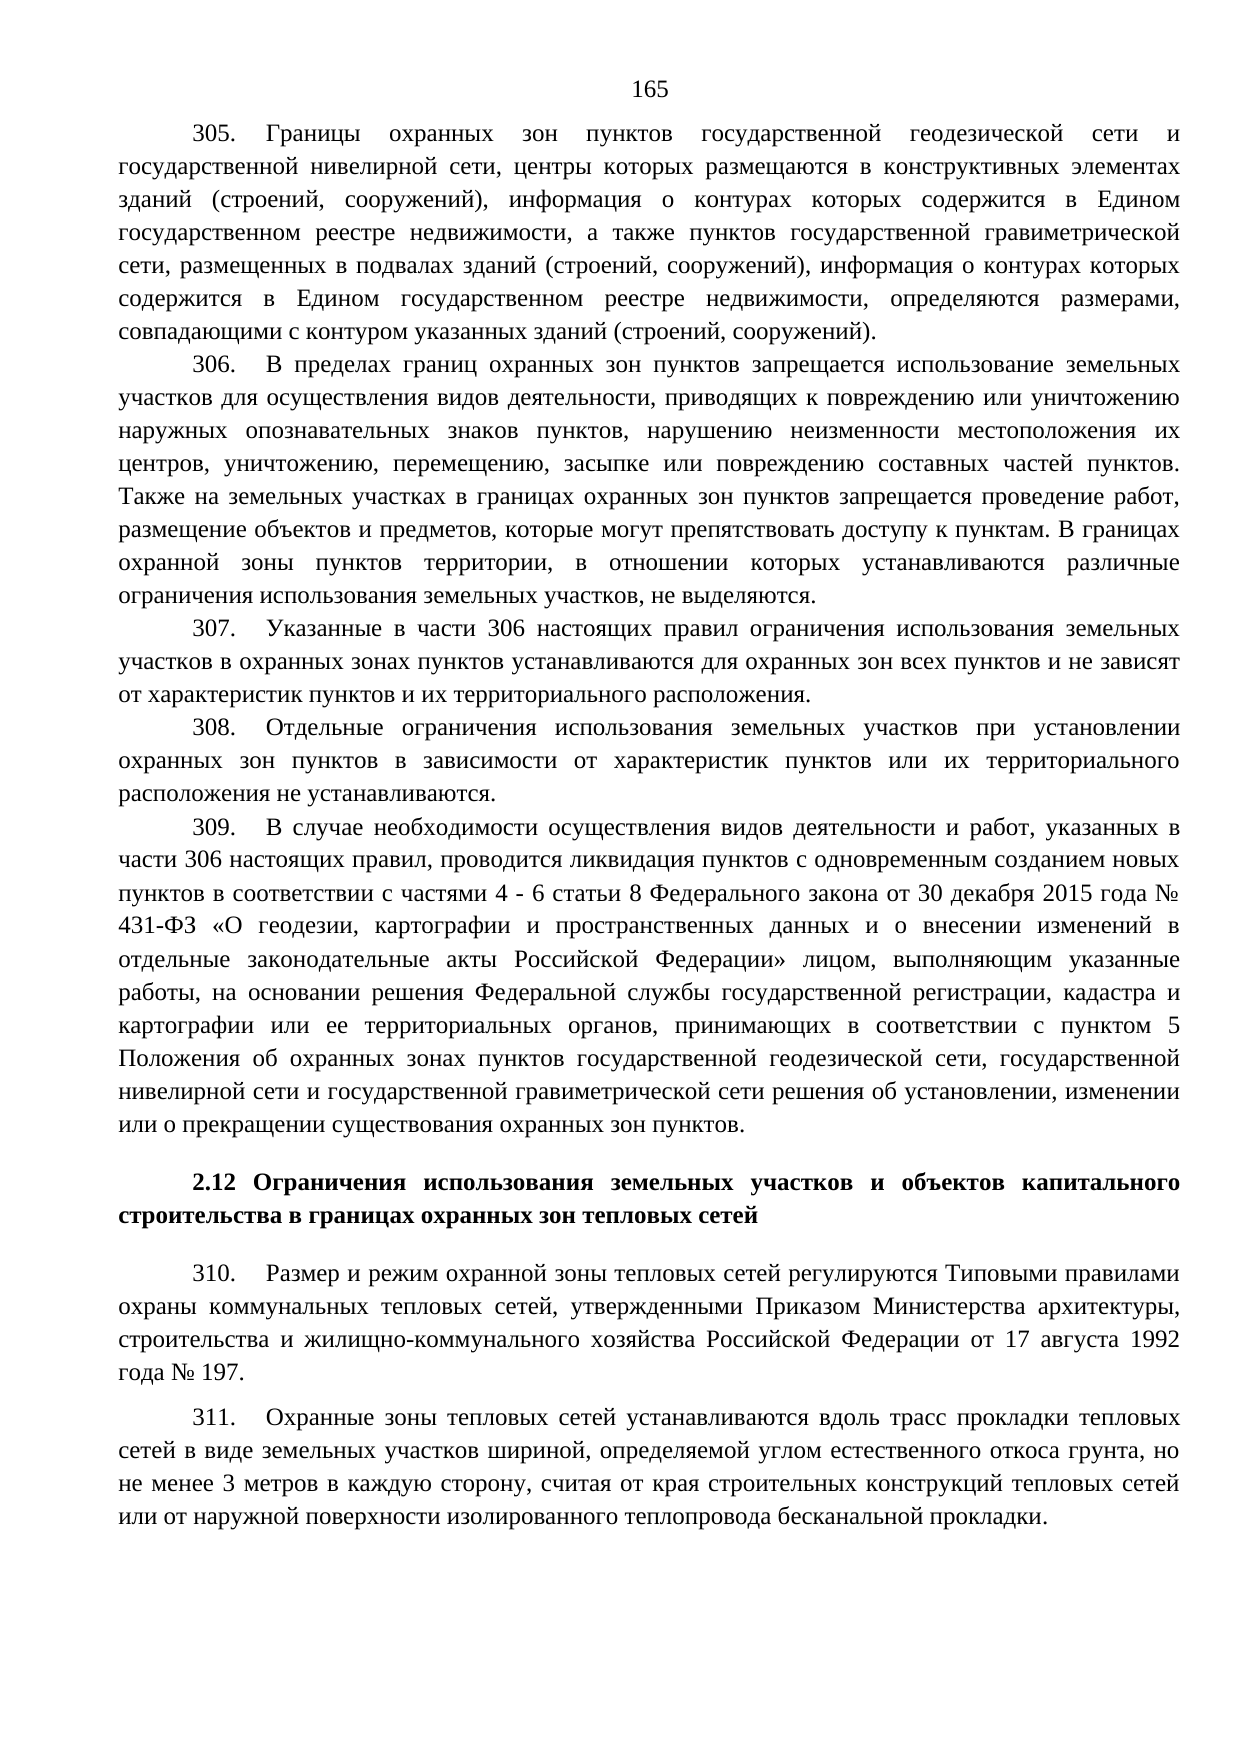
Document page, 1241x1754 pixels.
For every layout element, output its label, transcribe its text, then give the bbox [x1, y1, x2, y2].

list В случае необходимости осуществления видов деятельности и работ, указанных в части 306 настоящих правил, проводится ликвидация пунктов с одновременным созданием новых пунктов в соответствии с частями 4 - 6 статьи 8 Федерального закона от 30 декабря 2015 года № 431-ФЗ «О геодезии, картографии и пространственных данных и о внесении изменений в отдельные законодательные акты Российской Федерации» лицом, выполняющим указанные работы, на основании решения Федеральной службы государственной регистрации, кадастра и картографии или ее территориальных органов, принимающих в соответствии с пунктом 5 Положения об охранных зонах пунктов государственной геодезической сети, государственной нивелирной сети и государственной гравиметрической сети решения об установлении, изменении или о прекращении существования охранных зон пунктов. [118, 812, 1181, 1137]
list Отдельные ограничения использования земельных участков при установлении охранных зон пунктов в зависимости от характеристик пунктов или их территориального расположения не устанавливаются. [118, 712, 1181, 807]
text 2.12 Ограничения использования земельных участков и объектов капитального строительства в границах охранных зон тепловых сетей [118, 1167, 1181, 1228]
list Границы охранных зон пунктов государственной геодезической сети и государственной нивелирной сети, центры которых размещаются в конструктивных элементах зданий (строений, сооружений), информация о контурах которых содержится в Едином государственном реестре недвижимости, а также пунктов государственной гравиметрической сети, размещенных в подвалах зданий (строений, сооружений), информация о контурах которых содержится в Едином государственном реестре недвижимости, определяются размерами, совпадающими с контуром указанных зданий (строений, сооружений). [118, 118, 1181, 345]
list Охранные зоны тепловых сетей устанавливаются вдоль трасс прокладки тепловых сетей в виде земельных участков шириной, определяемой углом естественного откоса грунта, но не менее 3 метров в каждую сторону, считая от края строительных конструкций тепловых сетей или от наружной поверхности изолированного теплопровода бесканальной прокладки. [118, 1402, 1181, 1530]
list В пределах границ охранных зон пунктов запрещается использование земельных участков для осуществления видов деятельности, приводящих к повреждению или уничтожению наружных опознавательных знаков пунктов, нарушению неизменности местоположения их центров, уничтожению, перемещению, засыпке или повреждению составных частей пунктов. Также на земельных участках в границах охранных зон пунктов запрещается проведение работ, размещение объектов и предметов, которые могут препятствовать доступу к пунктам. В границах охранной зоны пунктов территории, в отношении которых устанавливаются различные ограничения использования земельных участков, не выделяются. [118, 349, 1181, 609]
list Указанные в части 306 настоящих правил ограничения использования земельных участков в охранных зонах пунктов устанавливаются для охранных зон всех пунктов и не зависят от характеристик пунктов и их территориального расположения. [118, 613, 1181, 708]
list Размер и режим охранной зоны тепловых сетей регулируются Типовыми правилами охраны коммунальных тепловых сетей, утвержденными Приказом Министерства архитектуры, строительства и жилищно-коммунального хозяйства Российской Федерации от № 197. [118, 1258, 1181, 1386]
